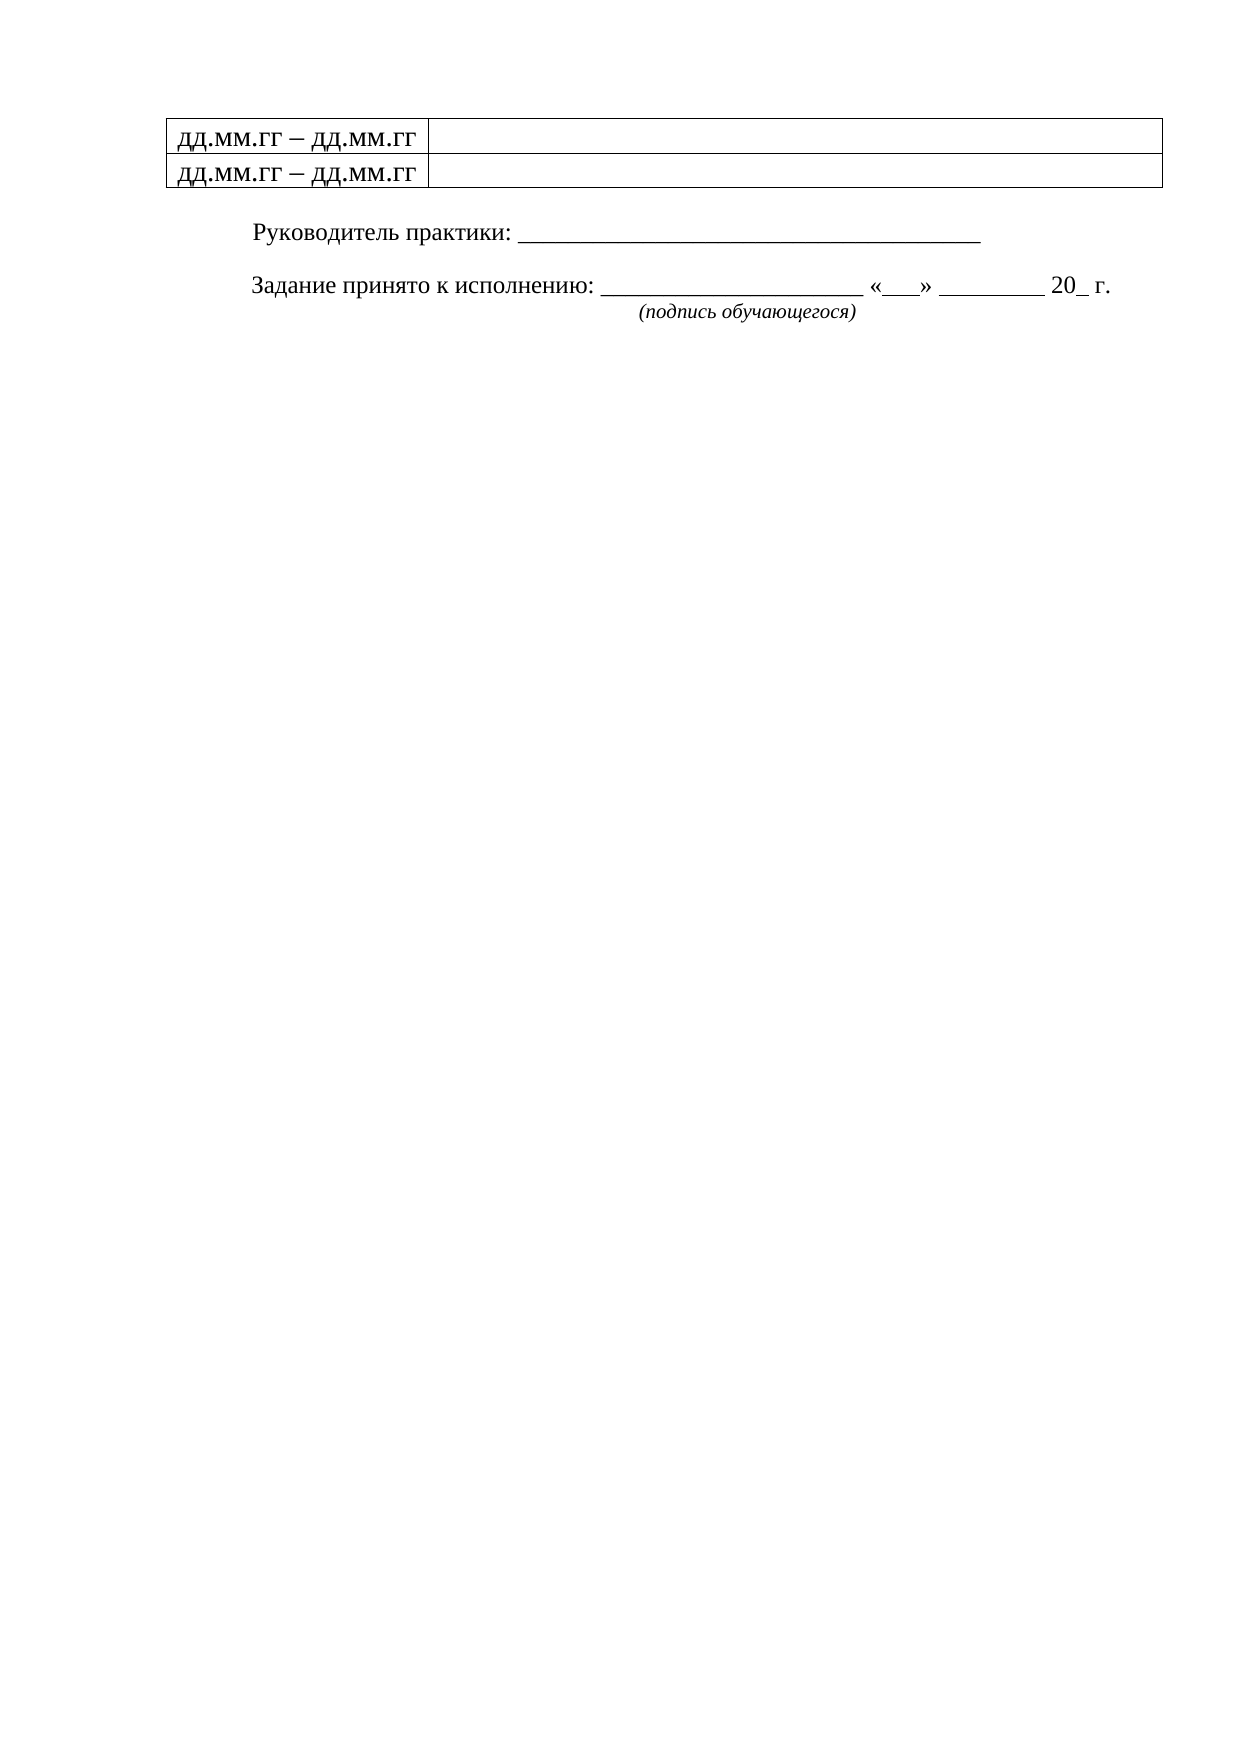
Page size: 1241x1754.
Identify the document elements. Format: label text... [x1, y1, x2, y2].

table_cell [429, 154, 1162, 187]
table_cell дд.мм.гг – дд.мм.гг [167, 154, 428, 187]
table_cell дд.мм.гг – дд.мм.гг [167, 119, 428, 153]
text Руководитель практики: _____________________________________ [177, 217, 1152, 246]
text (подпись обучающегося) [177, 299, 1152, 323]
table_cell [429, 119, 1162, 153]
text Задание принято к исполнению: _____________________ « » 20 г. [177, 270, 1152, 299]
